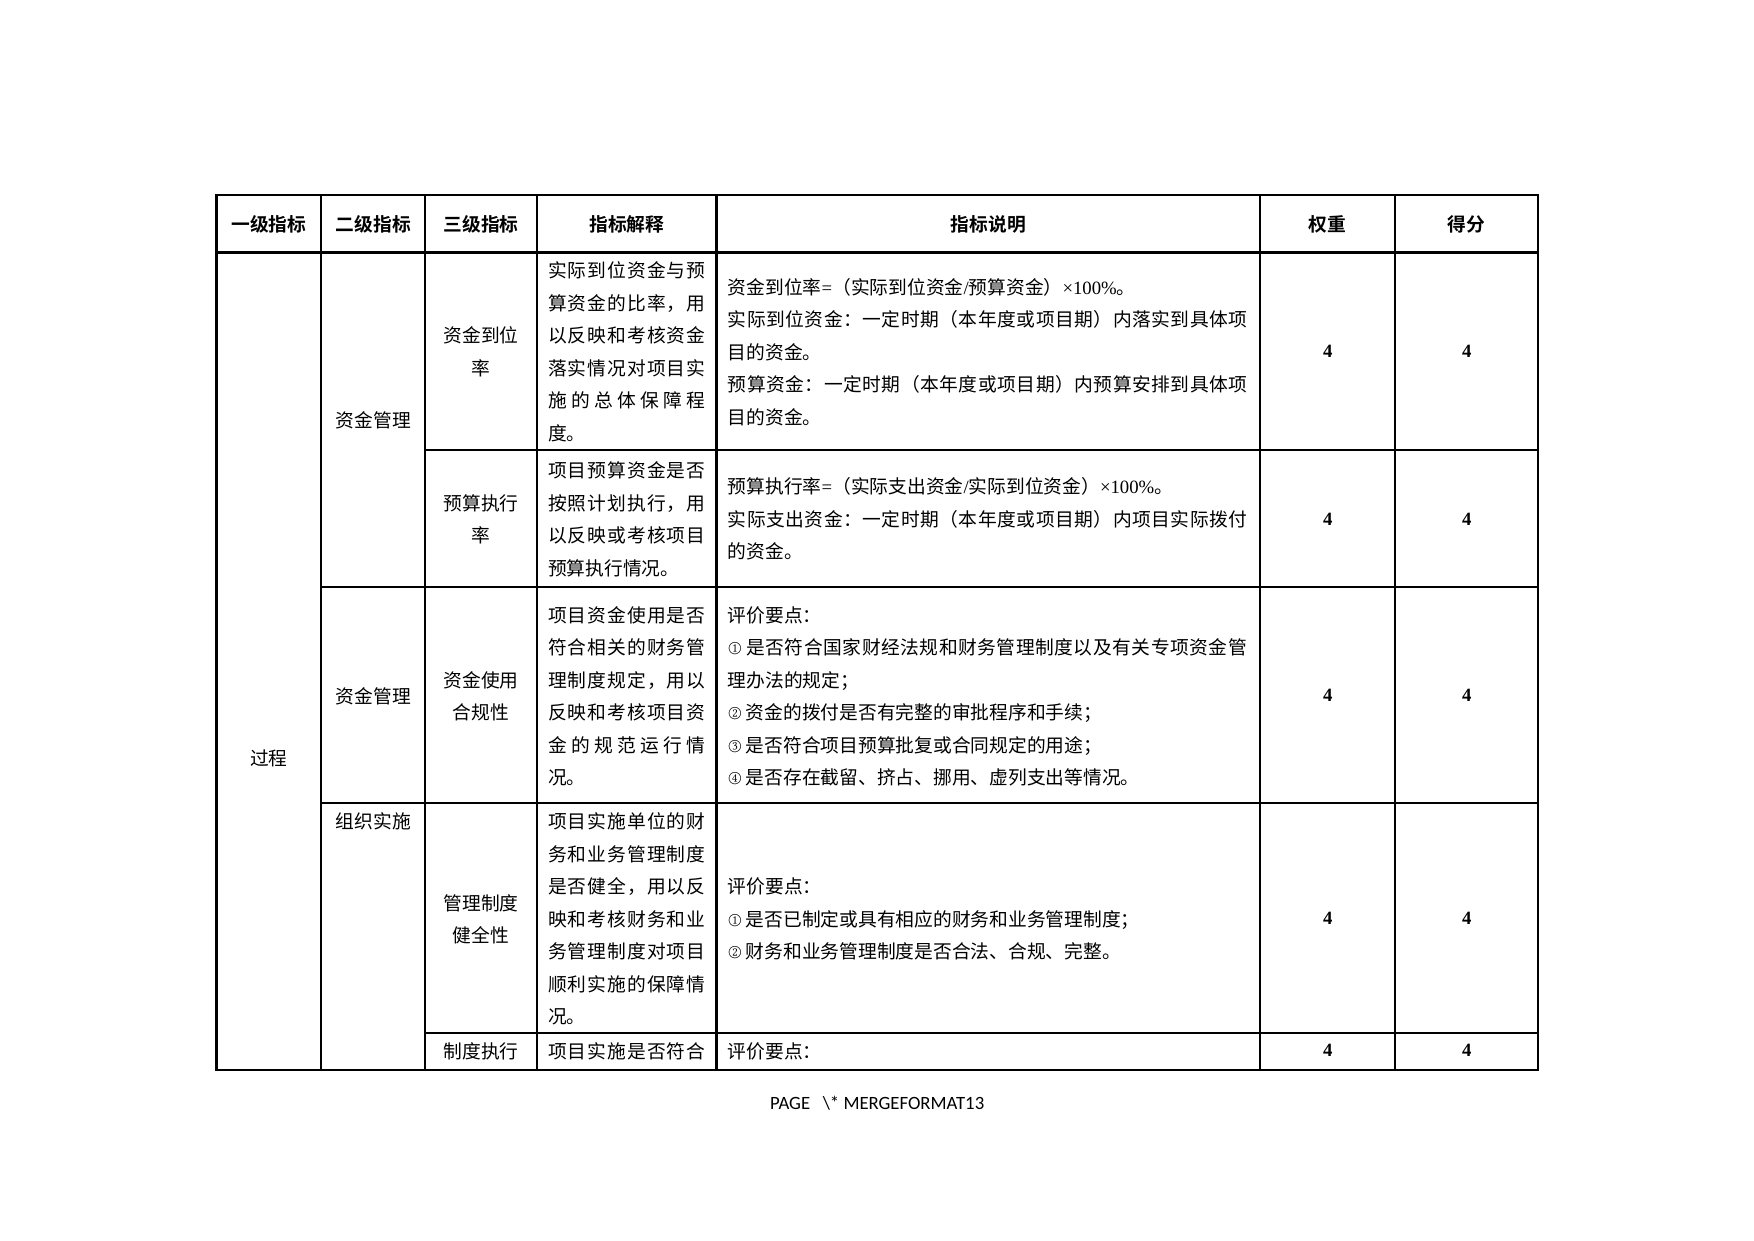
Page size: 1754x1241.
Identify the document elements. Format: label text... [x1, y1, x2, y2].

table_cell 资金到位率=（实际到位资金/预算资金）×100%。 实际到位资金：一定时期（本年度或项目期）内落实到具体项目的资金。 预算资金：一定时期（本年度或项目期）内预算安排到具体项目的资金。 [718, 254, 1259, 448]
table_cell 预算执行率 [426, 451, 536, 586]
table_cell 4 [1396, 451, 1537, 586]
table_cell 项目实施是否符合相关管理规定，用以反映和考核相关管理制度的有效执行情况。 [538, 1034, 715, 1069]
table_cell 4 [1261, 254, 1394, 448]
table_cell 4 [1396, 588, 1537, 802]
table_cell 预算执行率=（实际支出资金/实际到位资金）×100%。 实际支出资金：一定时期（本年度或项目期）内项目实际拨付的资金。 [718, 451, 1259, 586]
table_cell 4 [1396, 804, 1537, 1032]
table_header 得分 [1396, 196, 1537, 251]
table_cell 评价要点： ①是否已制定或具有相应的财务和业务管理制度； ②财务和业务管理制度是否合法、合规、完整。 [718, 804, 1259, 1032]
table_cell 评价要点： ①是否符合国家财经法规和财务管理制度以及有关专项资金管理办法的规定； ②资金的拨付是否有完整的审批程序和手续； ③是否符合项目预算批复或合同规定的用途； ④是否存在截留、挤占、挪用、虚列支出等情况。 [718, 588, 1259, 802]
table_cell 4 [1261, 451, 1394, 586]
table_header 二级指标 [322, 196, 424, 251]
table_cell 项目实施单位的财务和业务管理制度是否健全，用以反映和考核财务和业务管理制度对项目顺利实施的保障情况。 [538, 804, 715, 1032]
table_cell 过程 [218, 254, 320, 1069]
table_cell 4 [1396, 1034, 1537, 1069]
table_cell 资金到位率 [426, 254, 536, 448]
table_cell 资金使用 合规性 [426, 588, 536, 802]
table_header 三级指标 [426, 196, 536, 251]
table_cell 4 [1261, 1034, 1394, 1069]
table_header 一级指标 [218, 196, 320, 251]
table_cell 4 [1396, 254, 1537, 448]
table_cell 资金管理 [322, 254, 424, 586]
table_cell 项目资金使用是否符合相关的财务管理制度规定，用以反映和考核项目资金的规范运行情况。 [538, 588, 715, 802]
table_header 指标说明 [718, 196, 1259, 251]
table_cell 4 [1261, 588, 1394, 802]
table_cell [718, 1034, 1259, 1069]
table_cell 4 [1261, 804, 1394, 1032]
table_cell 项目预算资金是否按照计划执行，用以反映或考核项目预算执行情况。 [538, 451, 715, 586]
table_cell 实际到位资金与预算资金的比率，用以反映和考核资金落实情况对项目实施的总体保障程度。 [538, 254, 715, 448]
table_cell 组织实施 [322, 804, 424, 1069]
table_header 指标解释 [538, 196, 715, 251]
table_header 权重 [1261, 196, 1394, 251]
table_cell 资金管理 [322, 588, 424, 802]
table_cell 管理制度 健全性 [426, 804, 536, 1032]
table_cell 制度执行 有效性 [426, 1034, 536, 1069]
